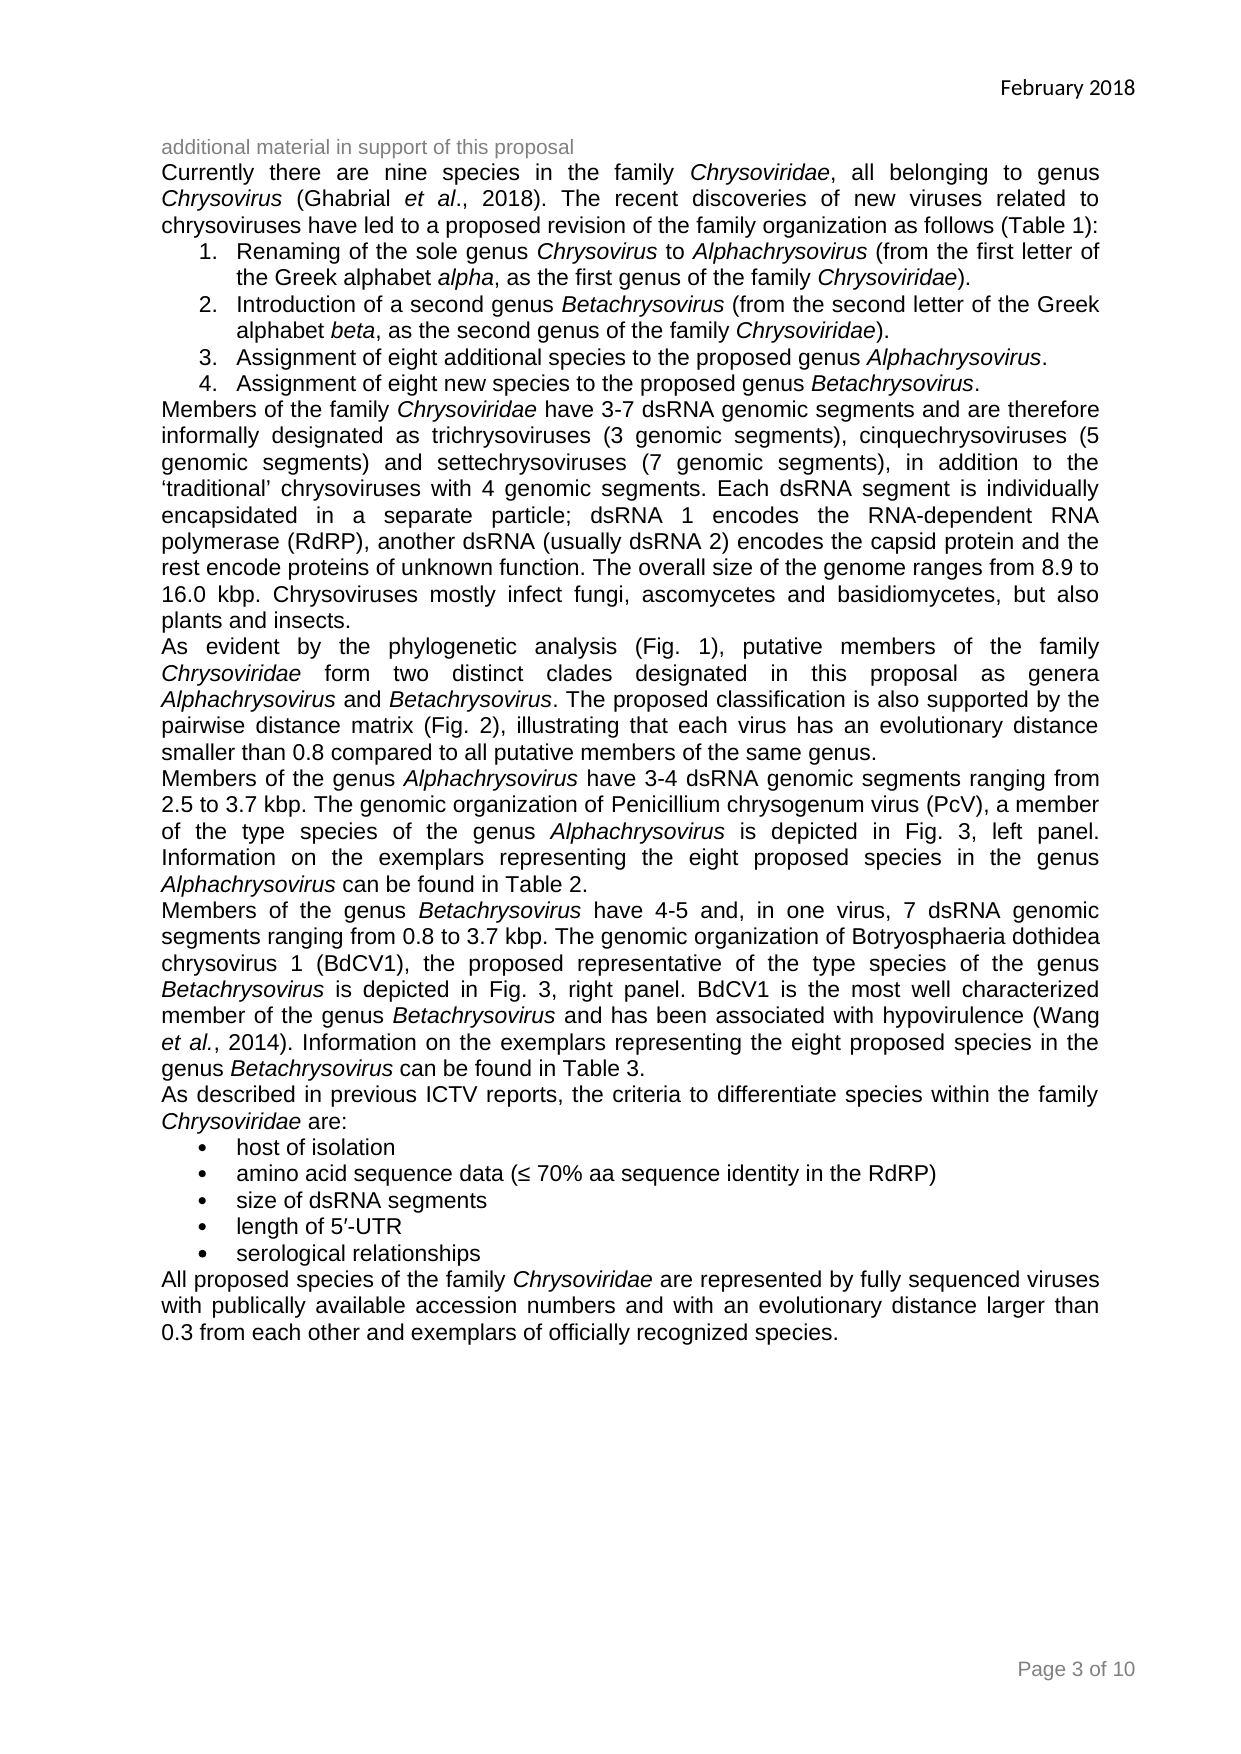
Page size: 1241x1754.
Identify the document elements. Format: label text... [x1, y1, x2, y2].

table_header additional material in support of this proposal Currently there are nine species in the family Chrysoviridae, all belonging to genus Chrysovirus (Ghabrial et al., 2018). The recent discoveries of new viruses related to chrysoviruses have led to a proposed revision of the family organization as follows (Table 1): Renaming of the sole genus Chrysovirus to Alphachrysovirus (from the first letter of the Greek alphabet alpha, as the first genus of the family Chrysoviridae). Introduction of a second genus Betachrysovirus (from the second letter of the Greek alphabet beta, as the second genus of the family Chrysoviridae). Assignment of eight additional species to the proposed genus Alphachrysovirus. Assignment of eight new species to the proposed genus Betachrysovirus. Members of the family Chrysoviridae have 3-7 dsRNA genomic segments and are therefore informally designated as trichrysoviruses (3 genomic segments), cinquechrysoviruses (5 genomic segments) and settechrysoviruses (7 genomic segments), in addition to the ‘traditional’ chrysoviruses with 4 genomic segments. Each dsRNA segment is individually encapsidated in a separate particle; dsRNA 1 encodes the RNA-dependent RNA polymerase (RdRP), another dsRNA (usually dsRNA 2) encodes the capsid protein and the rest encode proteins of unknown function. The overall size of the genome ranges from 8.9 to 16.0 kbp. Chrysoviruses mostly infect fungi, ascomycetes and basidiomycetes, but also plants and insects. As evident by the phylogenetic analysis (Fig. 1), putative members of the family Chrysoviridae form two distinct clades designated in this proposal as genera Alphachrysovirus and Betachrysovirus. The proposed classification is also supported by the pairwise distance matrix (Fig. 2), illustrating that each virus has an evolutionary distance smaller than 0.8 compared to all putative members of the same genus. Members of the genus Alphachrysovirus have 3-4 dsRNA genomic segments ranging from 2.5 to 3.7 kbp. The genomic organization of Penicillium chrysogenum virus (PcV), a member of the type species of the genus Alphachrysovirus is depicted in Fig. 3, left panel. Information on the exemplars representing the eight proposed species in the genus Alphachrysovirus can be found in Table 2. Members of the genus Betachrysovirus have 4-5 and, in one virus, 7 dsRNA genomic segments ranging from 0.8 to 3.7 kbp. The genomic organization of Botryosphaeria dothidea chrysovirus 1 (BdCV1), the proposed representative of the type species of the genus Betachrysovirus is depicted in Fig. 3, right panel. BdCV1 is the most well characterized member of the genus Betachrysovirus and has been associated with hypovirulence (Wang et al., 2014). Information on the exemplars representing the eight proposed species in the genus Betachrysovirus can be found in Table 3. As described in previous ICTV reports, the criteria to differentiate species within the family Chrysoviridae are: host of isolation amino acid sequence data (≤ 70% aa sequence identity in the RdRP) size of dsRNA segments length of 5′-UTR serological relationships All proposed species of the family Chrysoviridae are represented by fully sequenced viruses with publically available accession numbers and with an evolutionary distance larger than 0.3 from each other and exemplars of officially recognized species. [150, 135, 1111, 1374]
